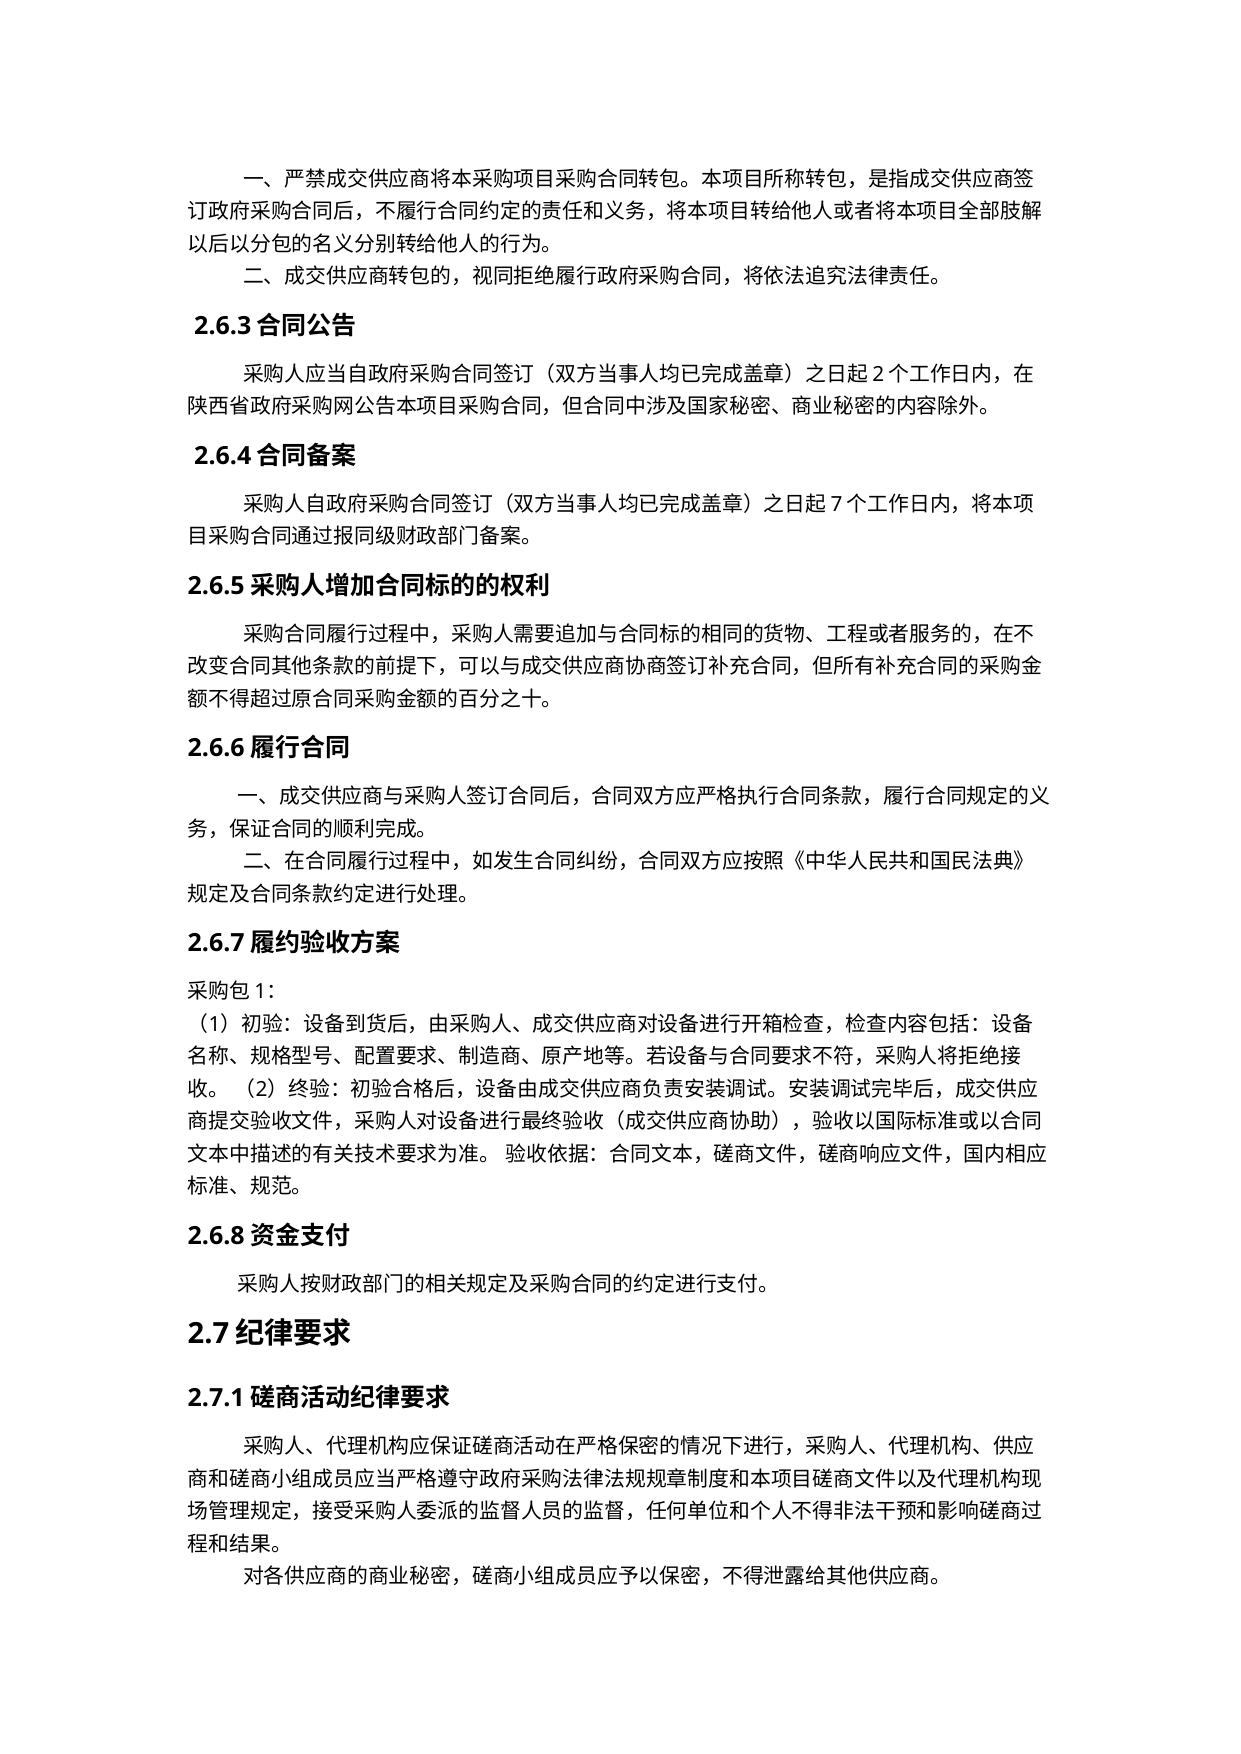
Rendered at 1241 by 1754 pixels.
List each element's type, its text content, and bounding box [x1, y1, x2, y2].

text 一、成交供应商与采购人签订合同后，合同双方应严格执行合同条款，履行合同规定的义务，保证合同的顺利完成。 [187, 779, 1053, 844]
text （1）初验：设备到货后，由采购人、成交供应商对设备进行开箱检查，检查内容包括：设备名称、规格型号、配置要求、制造商、原产地等。若设备与合同要求不符，采购人将拒绝接收。 （2）终验：初验合格后，设备由成交供应商负责安装调试。安装调试完毕后，成交供应商提交验收文件，采购人对设备进行最终验收（成交供应商协助），验收以国际标准或以合同文本中描述的有关技术要求为准。 验收依据：合同文本，磋商文件，磋商响应文件，国内相应标准、规范。 [187, 1007, 1053, 1202]
text 2.6.6履行合同 [187, 714, 1053, 779]
text 2.6.4合同备案 [187, 422, 1053, 487]
text 2.6.3合同公告 [187, 292, 1053, 357]
text 采购人应当自政府采购合同签订（双方当事人均已完成盖章）之日起2个工作日内，在陕西省政府采购网公告本项目采购合同，但合同中涉及国家秘密、商业秘密的内容除外。 [187, 357, 1053, 422]
text 2.7纪律要求 [187, 1299, 1053, 1364]
text 二、在合同履行过程中，如发生合同纠纷，合同双方应按照《中华人民共和国民法典》规定及合同条款约定进行处理。 [187, 844, 1053, 909]
text 2.7.1磋商活动纪律要求 [187, 1364, 1053, 1429]
text 采购人、代理机构应保证磋商活动在严格保密的情况下进行，采购人、代理机构、供应商和磋商小组成员应当严格遵守政府采购法律法规规章制度和本项目磋商文件以及代理机构现场管理规定，接受采购人委派的监督人员的监督，任何单位和个人不得非法干预和影响磋商过程和结果。 [187, 1429, 1053, 1559]
text 采购人按财政部门的相关规定及采购合同的约定进行支付。 [187, 1267, 1053, 1299]
text 采购合同履行过程中，采购人需要追加与合同标的相同的货物、工程或者服务的，在不改变合同其他条款的前提下，可以与成交供应商协商签订补充合同，但所有补充合同的采购金额不得超过原合同采购金额的百分之十。 [187, 617, 1053, 714]
text 一、严禁成交供应商将本采购项目采购合同转包。本项目所称转包，是指成交供应商签订政府采购合同后，不履行合同约定的责任和义务，将本项目转给他人或者将本项目全部肢解以后以分包的名义分别转给他人的行为。 [187, 162, 1053, 259]
text 二、成交供应商转包的，视同拒绝履行政府采购合同，将依法追究法律责任。 [187, 259, 1053, 292]
text 2.6.7履约验收方案 [187, 909, 1053, 974]
text 采购人自政府采购合同签订（双方当事人均已完成盖章）之日起7个工作日内，将本项目采购合同通过报同级财政部门备案。 [187, 487, 1053, 552]
text 2.6.8资金支付 [187, 1202, 1053, 1267]
text 采购包1： [187, 974, 1053, 1007]
text 2.6.5采购人增加合同标的的权利 [187, 552, 1053, 617]
text 对各供应商的商业秘密，磋商小组成员应予以保密，不得泄露给其他供应商。 [187, 1559, 1053, 1592]
